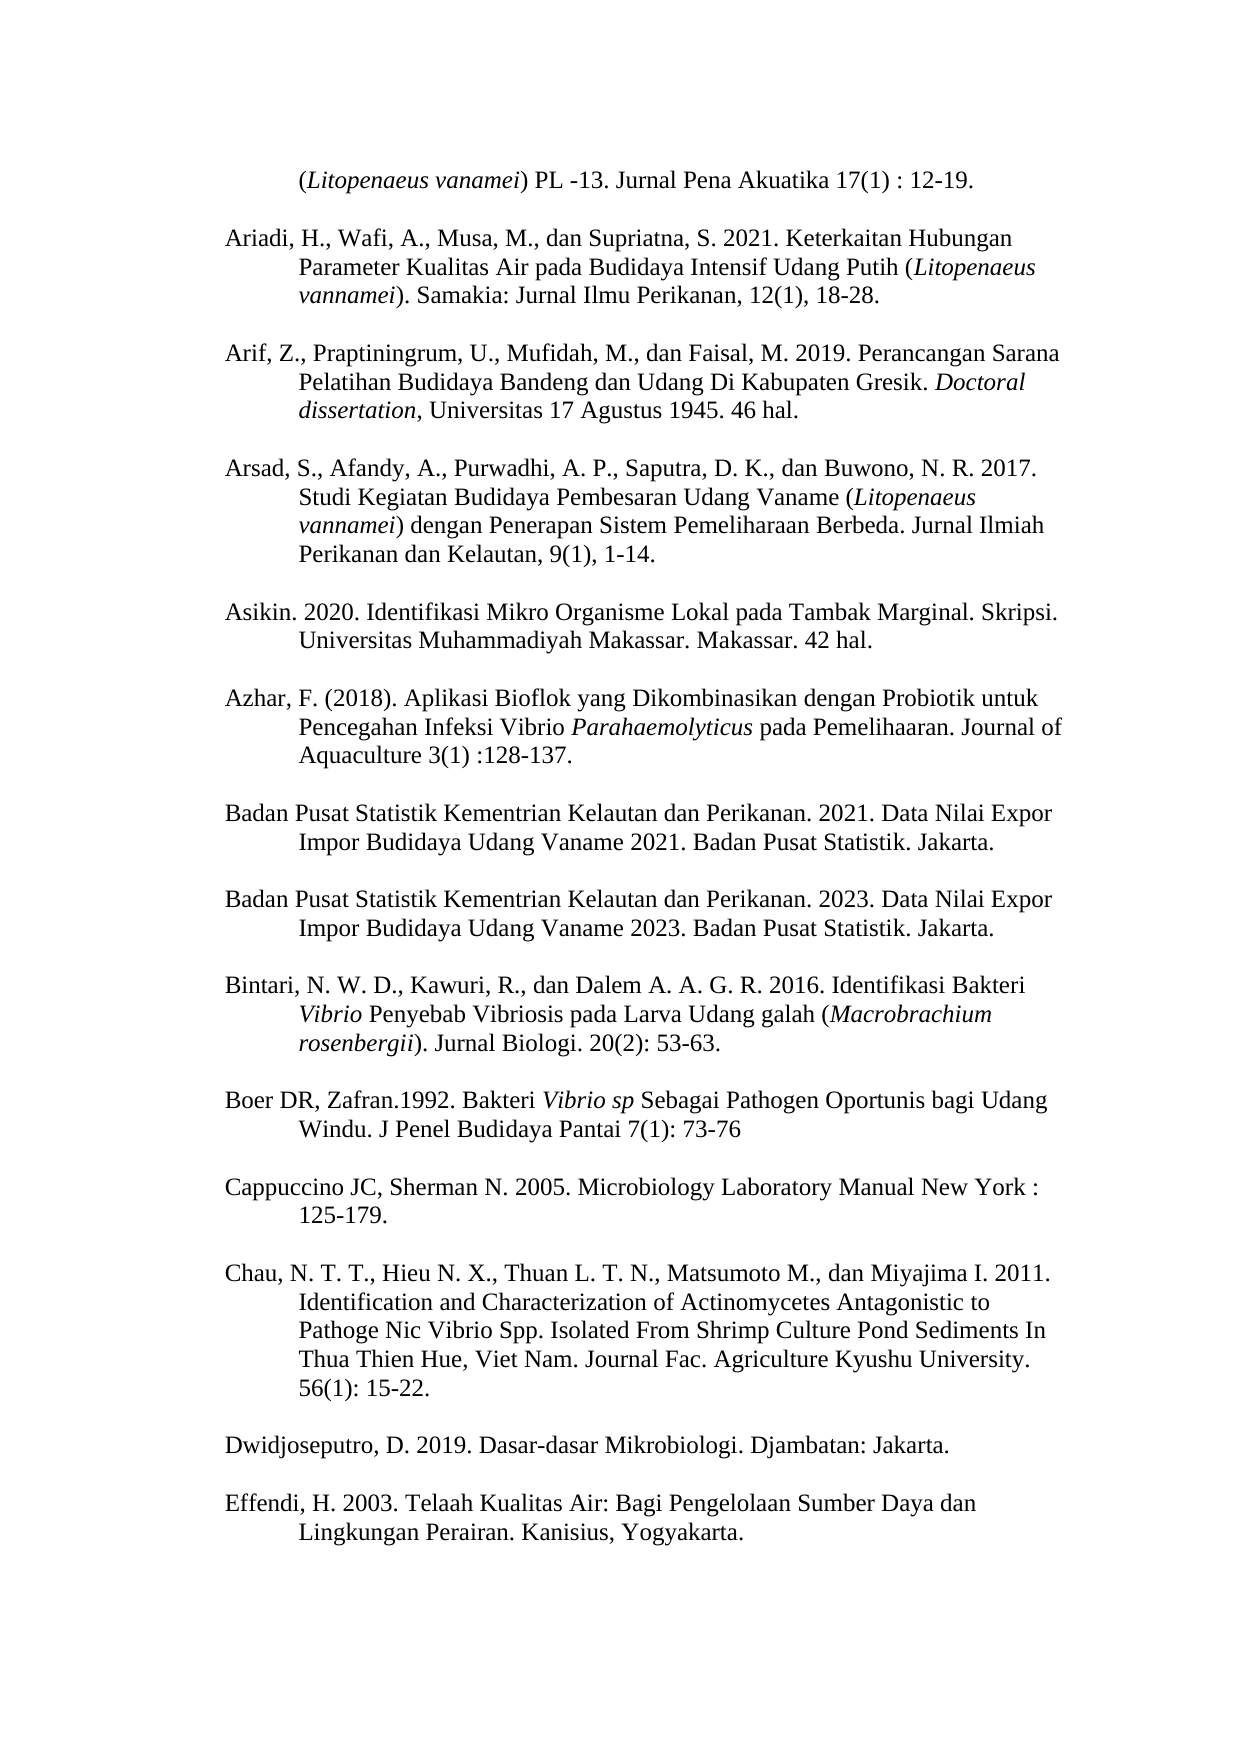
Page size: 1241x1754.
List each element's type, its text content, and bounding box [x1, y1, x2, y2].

text Dwidjoseputro, D. 2019. Dasar-dasar Mikrobiologi. Djambatan: Jakarta. [224, 1430, 1075, 1459]
text Badan Pusat Statistik Kementrian Kelautan dan Perikanan. 2023. Data Nilai Expor Impor Budidaya Udang Vaname 2023. Badan Pusat Statistik. Jakarta. [224, 884, 1075, 942]
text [224, 165, 1075, 194]
text Azhar, F. (2018). Aplikasi Bioflok yang Dikombinasikan dengan Probiotik untuk Pencegahan Infeksi Vibrio Parahaemolyticus pada Pemelihaaran. Journal of Aquaculture 3(1) :128-137. [224, 683, 1075, 769]
text Bintari, N. W. D., Kawuri, R., dan Dalem A. A. G. R. 2016. Identifikasi Bakteri Vibrio Penyebab Vibriosis pada Larva Udang galah (Macrobrachium rosenbergii). Jurnal Biologi. 20(2): 53-63. [224, 970, 1075, 1057]
text Effendi, H. 2003. Telaah Kualitas Air: Bagi Pengelolaan Sumber Daya dan Lingkungan Perairan. Kanisius, Yogyakarta. [224, 1488, 1075, 1545]
text Arif, Z., Praptiningrum, U., Mufidah, M., dan Faisal, M. 2019. Perancangan Sarana Pelatihan Budidaya Bandeng dan Udang Di Kabupaten Gresik. Doctoral dissertation, Universitas 17 Agustus 1945. 46 hal. [224, 338, 1075, 424]
text Badan Pusat Statistik Kementrian Kelautan dan Perikanan. 2021. Data Nilai Expor Impor Budidaya Udang Vaname 2021. Badan Pusat Statistik. Jakarta. [224, 798, 1075, 855]
text Ariadi, H., Wafi, A., Musa, M., dan Supriatna, S. 2021. Keterkaitan Hubungan Parameter Kualitas Air pada Budidaya Intensif Udang Putih (Litopenaeus vannamei). Samakia: Jurnal Ilmu Perikanan, 12(1), 18-28. [224, 223, 1075, 309]
text Cappuccino JC, Sherman N. 2005. Microbiology Laboratory Manual New York : 125-179. [224, 1172, 1075, 1229]
text Boer DR, Zafran.1992. Bakteri Vibrio sp Sebagai Pathogen Oportunis bagi Udang Windu. J Penel Budidaya Pantai 7(1): 73-76 [224, 1085, 1075, 1143]
text Chau, N. T. T., Hieu N. X., Thuan L. T. N., Matsumoto M., dan Miyajima I. 2011. Identification and Characterization of Actinomycetes Antagonistic to Pathoge Nic Vibrio Spp. Isolated From Shrimp Culture Pond Sediments In Thua Thien Hue, Viet Nam. Journal Fac. Agriculture Kyushu University. 56(1): 15-22. [224, 1258, 1075, 1402]
text Arsad, S., Afandy, A., Purwadhi, A. P., Saputra, D. K., dan Buwono, N. R. 2017. Studi Kegiatan Budidaya Pembesaran Udang Vaname (Litopenaeus vannamei) dengan Penerapan Sistem Pemeliharaan Berbeda. Jurnal Ilmiah Perikanan dan Kelautan, 9(1), 1-14. [224, 453, 1075, 568]
text Asikin. 2020. Identifikasi Mikro Organisme Lokal pada Tambak Marginal. Skripsi. Universitas Muhammadiyah Makassar. Makassar. 42 hal. [224, 597, 1075, 654]
